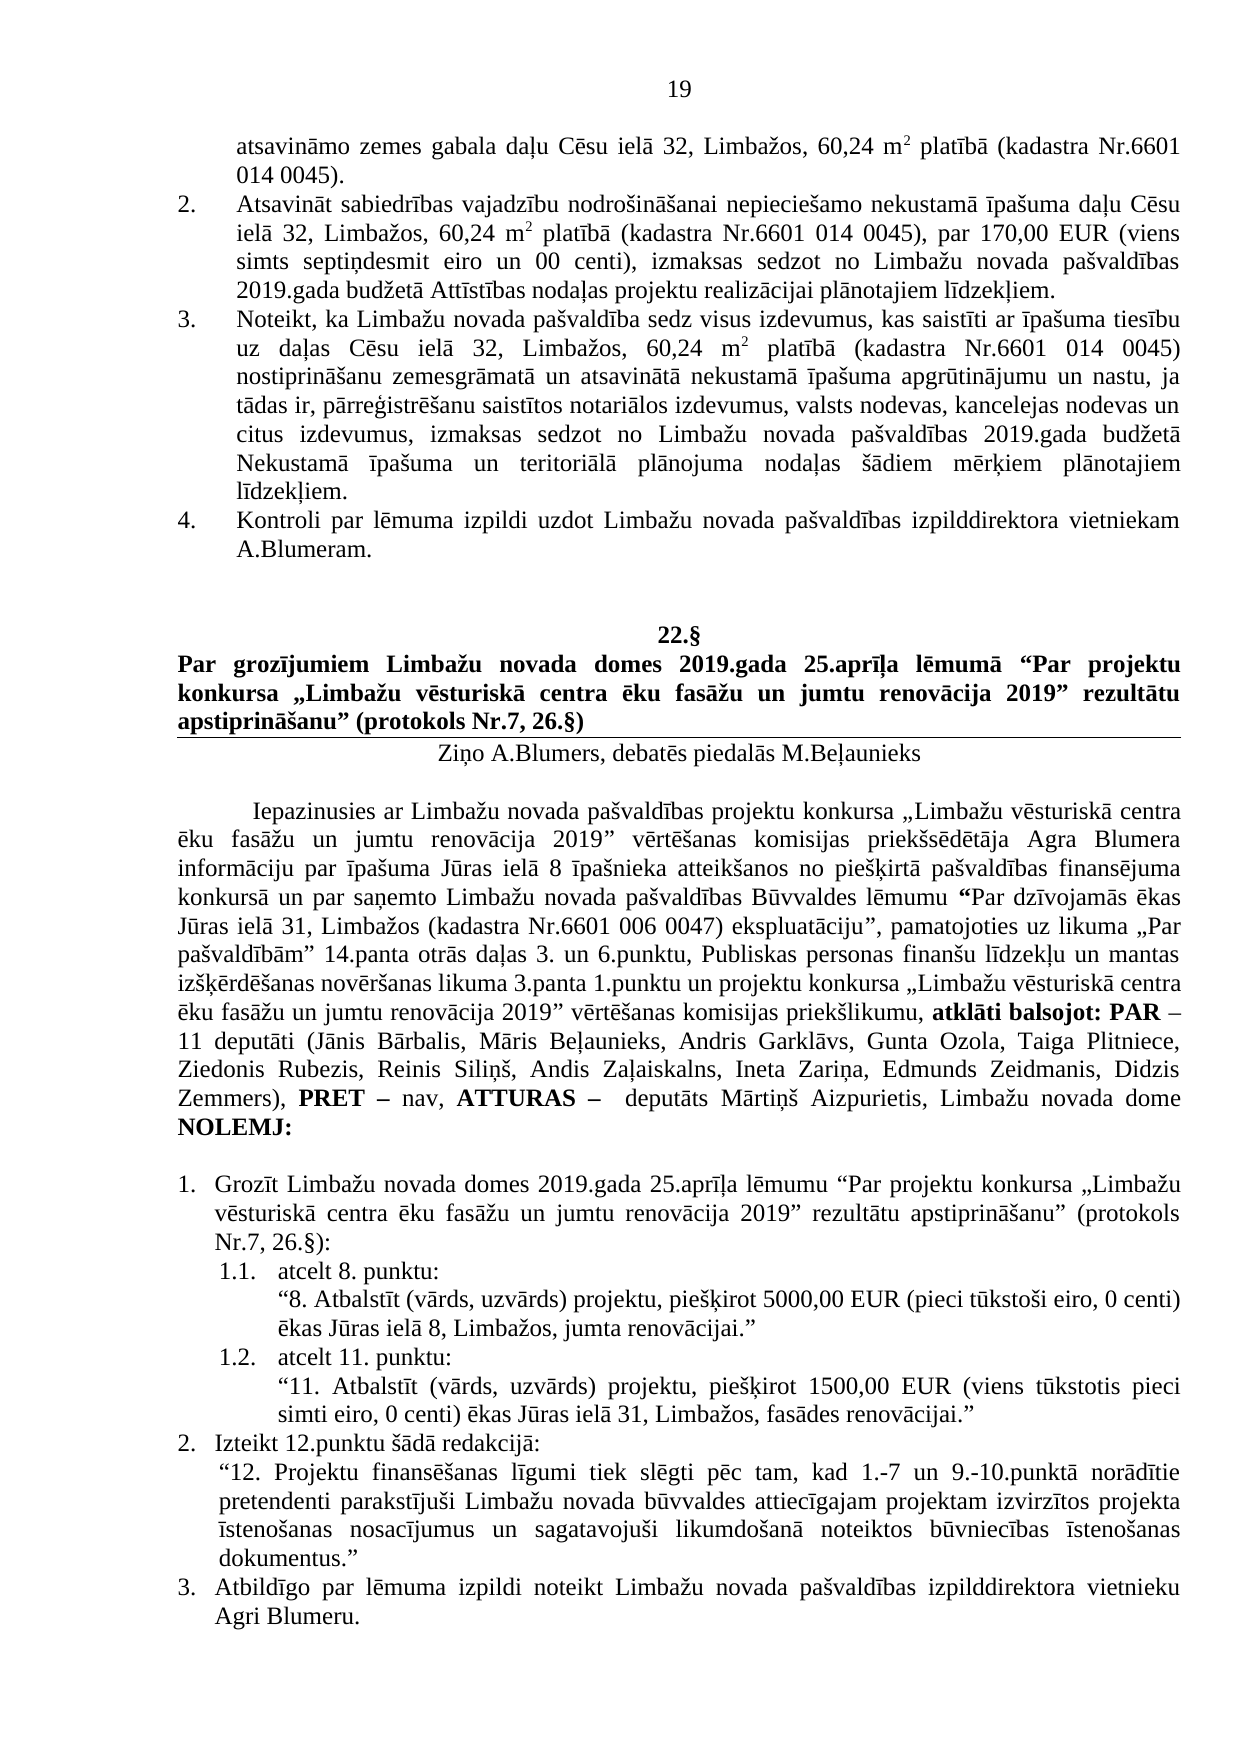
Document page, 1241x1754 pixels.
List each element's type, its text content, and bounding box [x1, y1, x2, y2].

list Izteikt 12.punktu šādā redakcijā: [177, 1428, 1181, 1457]
text “8. Atbalstīt (vārds, uzvārds) projektu, piešķirot 5000,00 EUR (pieci tūkstoši eiro, 0 centi) ēkas Jūras ielā 8, Limbažos, jumta renovācijai.” [278, 1284, 1181, 1342]
text 22.§ [177, 620, 1181, 649]
text “12. Projektu finansēšanas līgumi tiek slēgti pēc tam, kad 1.-7 un 9.-10.punktā norādītie pretendenti parakstījuši Limbažu novada būvvaldes attiecīgajam projektam izvirzītos projekta īstenošanas nosacījumus un sagatavojuši likumdošanā noteiktos būvniecības īstenošanas dokumentus.” [218, 1457, 1181, 1572]
list atcelt 11. punktu: [218, 1342, 1181, 1371]
list Grozīt Limbažu novada domes 2019.gada 25.aprīļa lēmumu “Par projektu konkursa „Limbažu vēsturiskā centra ēku fasāžu un jumtu renovācija 2019” rezultātu apstiprināšanu” (protokols Nr.7, 26.§): [177, 1169, 1181, 1256]
list Atbildīgo par lēmuma izpildi noteikt Limbažu novada pašvaldības izpilddirektora vietnieku Agri Blumeru. [177, 1572, 1181, 1629]
text Par grozījumiem Limbažu novada domes 2019.gada 25.aprīļa lēmumā “Par projektu konkursa „Limbažu vēsturiskā centra ēku fasāžu un jumtu renovācija 2019” rezultātu apstiprināšanu” (protokols Nr.7, 26.§) [177, 649, 1181, 737]
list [177, 131, 1181, 189]
list Atsavināt sabiedrības vajadzību nodrošināšanai nepieciešamo nekustamā īpašuma daļu Cēsu ielā 32, Limbažos, 60,24 m2 platībā (kadastra Nr.6601 014 0045), par 170,00 EUR (viens simts septiņdesmit eiro un 00 centi), izmaksas sedzot no Limbažu novada pašvaldības 2019.gada budžetā Attīstības nodaļas projektu realizācijai plānotajiem līdzekļiem. [177, 189, 1181, 304]
list Noteikt, ka Limbažu novada pašvaldība sedz visus izdevumus, kas saistīti ar īpašuma tiesību uz daļas Cēsu ielā 32, Limbažos, 60,24 m2 platībā (kadastra Nr.6601 014 0045) nostiprināšanu zemesgrāmatā un atsavinātā nekustamā īpašuma apgrūtinājumu un nastu, ja tādas ir, pārreģistrēšanu saistītos notariālos izdevumus, valsts nodevas, kancelejas nodevas un citus izdevumus, izmaksas sedzot no Limbažu novada pašvaldības 2019.gada budžetā Nekustamā īpašuma un teritoriālā plānojuma nodaļas šādiem mērķiem plānotajiem līdzekļiem. [177, 304, 1181, 505]
text Ziņo A.Blumers, debatēs piedalās M.Beļaunieks [177, 738, 1181, 767]
text “11. Atbalstīt (vārds, uzvārds) projektu, piešķirot 1500,00 EUR (viens tūkstotis pieci simti eiro, 0 centi) ēkas Jūras ielā 31, Limbažos, fasādes renovācijai.” [278, 1371, 1181, 1428]
list Kontroli par lēmuma izpildi uzdot Limbažu novada pašvaldības izpilddirektora vietniekam A.Blumeram. [177, 505, 1181, 563]
text Iepazinusies ar Limbažu novada pašvaldības projektu konkursa „Limbažu vēsturiskā centra ēku fasāžu un jumtu renovācija 2019” vērtēšanas komisijas priekšsēdētāja Agra Blumera informāciju par īpašuma Jūras ielā 8 īpašnieka atteikšanos no piešķirtā pašvaldības finansējuma konkursā un par saņemto Limbažu novada pašvaldības Būvvaldes lēmumu “Par dzīvojamās ēkas Jūras ielā 31, Limbažos (kadastra Nr.6601 006 0047) ekspluatāciju”, pamatojoties uz likuma „Par pašvaldībām” 14.panta otrās daļas 3. un 6.punktu, Publiskas personas finanšu līdzekļu un mantas izšķērdēšanas novēršanas likuma 3.panta 1.punktu un projektu konkursa „Limbažu vēsturiskā centra ēku fasāžu un jumtu renovācija 2019” vērtēšanas komisijas priekšlikumu, atklāti balsojot: PAR – 11 deputāti (Jānis Bārbalis, Māris Beļaunieks, Andris Garklāvs, Gunta Ozola, Taiga Plitniece, Ziedonis Rubezis, Reinis Siliņš, Andis Zaļaiskalns, Ineta Zariņa, Edmunds Zeidmanis, Didzis Zemmers), PRET – nav, ATTURAS – deputāts Mārtiņš Aizpurietis, Limbažu novada dome NOLEMJ: [177, 796, 1181, 1141]
list atcelt 8. punktu: [218, 1256, 1181, 1284]
